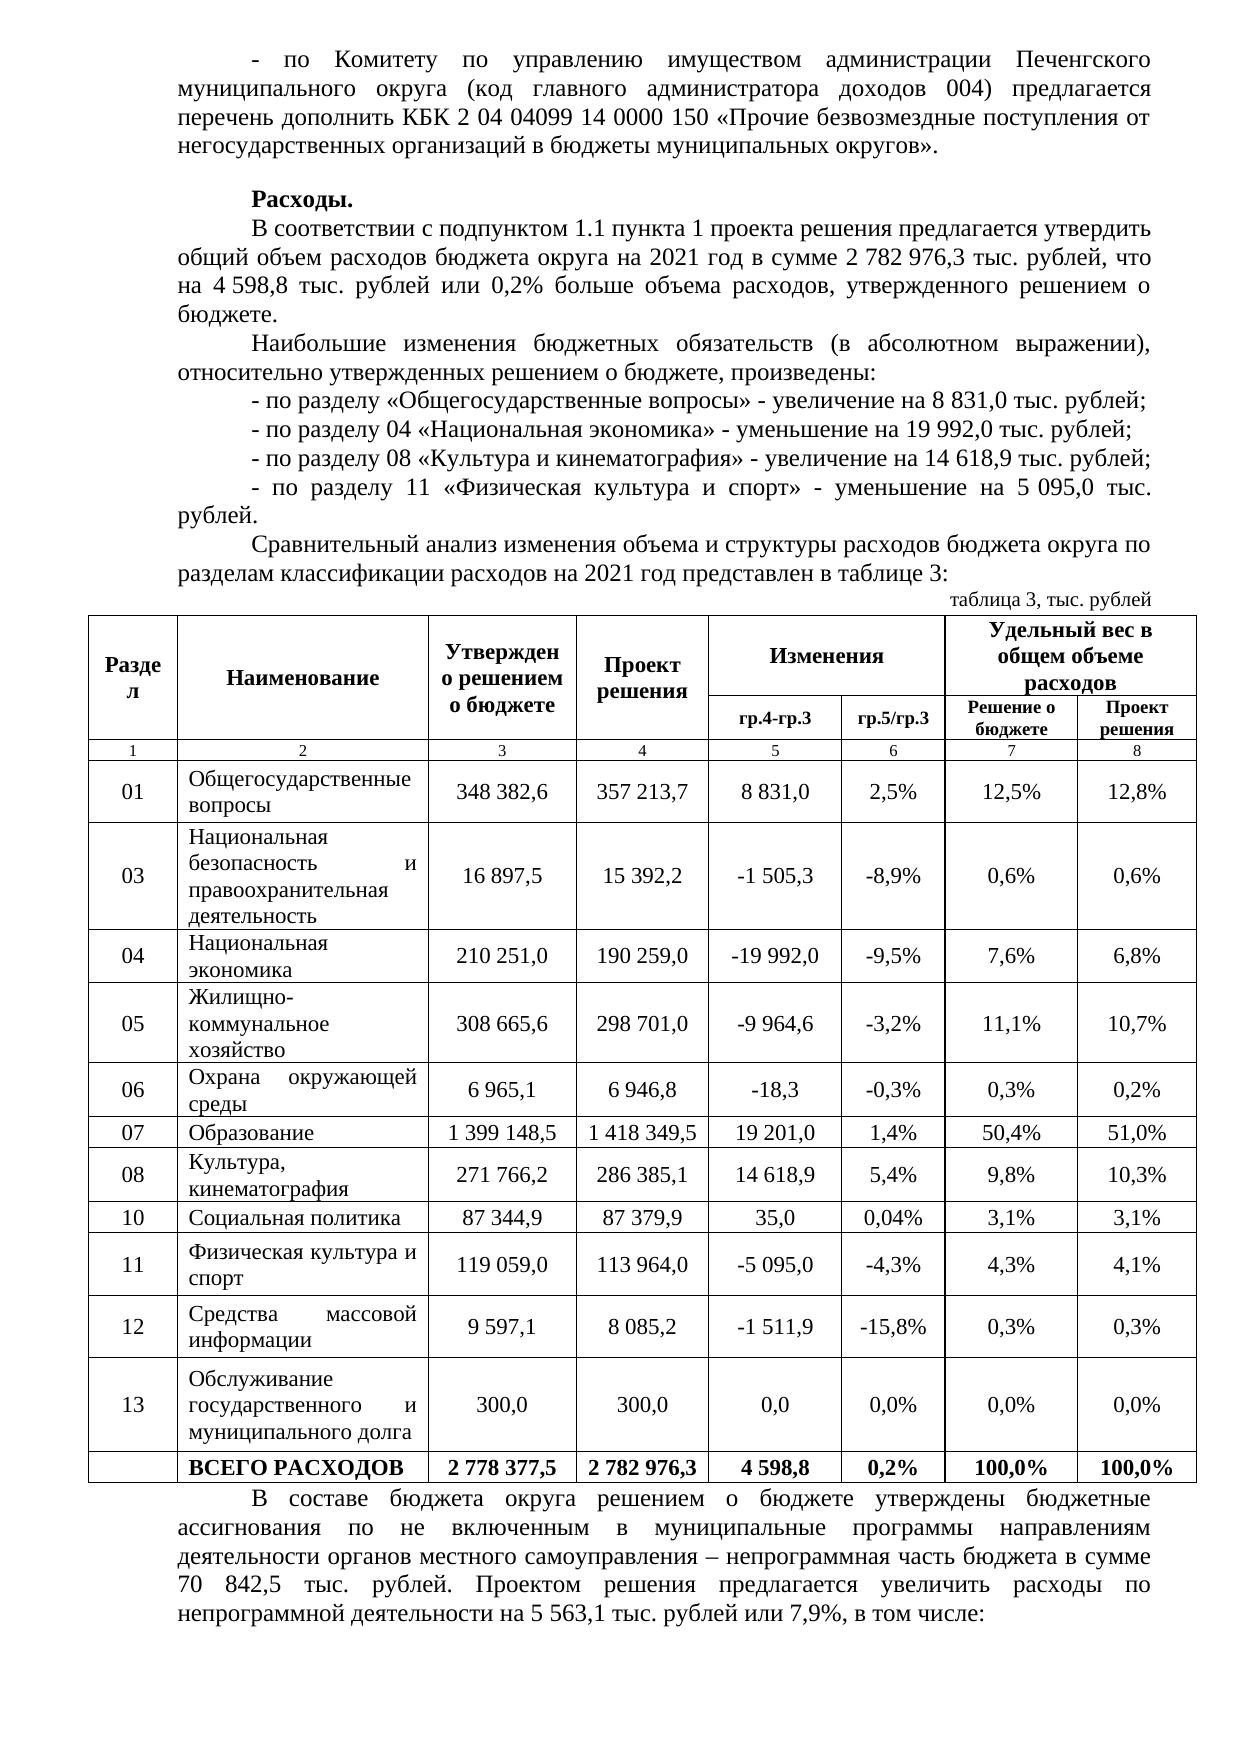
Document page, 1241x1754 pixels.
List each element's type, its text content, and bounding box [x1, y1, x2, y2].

table_cell ВСЕГО РАСХОДОВ [178, 1452, 428, 1482]
table_cell 8 [1078, 740, 1196, 759]
table_cell 04 [89, 930, 177, 982]
table_cell 5 [709, 740, 841, 759]
table_cell 348 382,6 [429, 761, 576, 822]
table_cell 5,4% [842, 1148, 944, 1201]
table_cell 10,7% [1078, 983, 1196, 1062]
table_cell 300,0 [429, 1358, 576, 1451]
table_cell 8 831,0 [709, 761, 841, 822]
table_cell Средства массовой информации [178, 1296, 428, 1357]
table_cell 119 059,0 [429, 1233, 576, 1295]
table_cell 13 [89, 1358, 177, 1451]
table_cell 1 399 148,5 [429, 1117, 576, 1147]
text - по разделу «Общегосударственные вопросы» - увеличение на 8 831,0 тыс. рублей; [177, 386, 1152, 414]
table_cell Решение о бюджете [946, 696, 1077, 739]
table_cell 1 418 349,5 [577, 1117, 708, 1147]
table_cell -18,3 [709, 1063, 841, 1116]
table_cell 03 [89, 823, 177, 928]
table_cell -0,3% [842, 1063, 944, 1116]
table_cell 4,1% [1078, 1233, 1196, 1295]
table_cell 0,0% [1078, 1358, 1196, 1451]
table_cell 2 778 377,5 [429, 1452, 576, 1482]
table_header Проект решения [577, 616, 708, 739]
table_cell -3,2% [842, 983, 944, 1062]
table_cell 2 [178, 740, 428, 759]
table_cell 0,6% [1078, 823, 1196, 928]
table_cell 3,1% [946, 1202, 1077, 1232]
table_cell 0,04% [842, 1202, 944, 1232]
table_cell Жилищно-коммунальное хозяйство [178, 983, 428, 1062]
table_cell 1,4% [842, 1117, 944, 1147]
table_cell 12,5% [946, 761, 1077, 822]
table_cell -8,9% [842, 823, 944, 928]
text - по Комитету по управлению имуществом администрации Печенгского муниципального округа (код главного администратора доходов 004) предлагается перечень дополнить КБК 2 04 04099 14 0000 150 «Прочие безвозмездные поступления от негосударственных организаций в бюджеты муниципальных округов». [177, 44, 1152, 159]
table_cell 12,8% [1078, 761, 1196, 822]
table_header Удельный вес в общем объеме расходов [946, 616, 1196, 695]
table_cell гр.5/гр.3 [842, 696, 944, 739]
table_cell 16 897,5 [429, 823, 576, 928]
table_cell 100,0% [1078, 1452, 1196, 1482]
table_cell 6 946,8 [577, 1063, 708, 1116]
table_cell 0,0% [946, 1358, 1077, 1451]
table_cell Охрана окружающей среды [178, 1063, 428, 1116]
table_cell [89, 1452, 177, 1482]
table_cell 7,6% [946, 930, 1077, 982]
table_cell 07 [89, 1117, 177, 1147]
table_cell 0,3% [946, 1296, 1077, 1357]
table_cell 300,0 [577, 1358, 708, 1451]
table_cell 0,3% [1078, 1296, 1196, 1357]
table_cell 4,3% [946, 1233, 1077, 1295]
table_cell 9,8% [946, 1148, 1077, 1201]
table_cell 14 618,9 [709, 1148, 841, 1201]
table_cell Национальная безопасность и правоохранительная деятельность [178, 823, 428, 928]
table_header Раздел [89, 616, 177, 739]
table_cell Социальная политика [178, 1202, 428, 1232]
table_cell 0,2% [1078, 1063, 1196, 1116]
table_cell -15,8% [842, 1296, 944, 1357]
table_cell 6,8% [1078, 930, 1196, 982]
table_cell 7 [946, 740, 1077, 759]
table_cell 4 598,8 [709, 1452, 841, 1482]
text В соответствии с подпунктом 1.1 пункта 1 проекта решения предлагается утвердить общий объем расходов бюджета округа на 2021 год в сумме 2 782 976,3 тыс. рублей, что на 4 598,8 тыс. рублей или 0,2% больше объема расходов, утвержденного решением о бюджете. [177, 213, 1152, 328]
table_cell 100,0% [946, 1452, 1077, 1482]
table_cell Обслуживание государственного и муниципального долга [178, 1358, 428, 1451]
text таблица 3, тыс. рублей [177, 587, 1152, 611]
table_cell -4,3% [842, 1233, 944, 1295]
table_cell Национальная экономика [178, 930, 428, 982]
table_cell 01 [89, 761, 177, 822]
table_cell 3,1% [1078, 1202, 1196, 1232]
table_cell Культура, кинематография [178, 1148, 428, 1201]
table_cell 0,3% [946, 1063, 1077, 1116]
table_cell 2,5% [842, 761, 944, 822]
table_cell 3 [429, 740, 576, 759]
table_cell 210 251,0 [429, 930, 576, 982]
table_cell 298 701,0 [577, 983, 708, 1062]
table_cell 8 085,2 [577, 1296, 708, 1357]
table_cell 357 213,7 [577, 761, 708, 822]
table_cell 50,4% [946, 1117, 1077, 1147]
table_cell 4 [577, 740, 708, 759]
table_cell -9 964,6 [709, 983, 841, 1062]
table_cell 1 [89, 740, 177, 759]
table_cell 6 [842, 740, 944, 759]
table_cell 286 385,1 [577, 1148, 708, 1201]
table_cell 05 [89, 983, 177, 1062]
table_cell Образование [178, 1117, 428, 1147]
text - по разделу 08 «Культура и кинематография» - увеличение на 14 618,9 тыс. рублей; [177, 443, 1152, 472]
table_cell 35,0 [709, 1202, 841, 1232]
table_cell 0,2% [842, 1452, 944, 1482]
text В составе бюджета округа решением о бюджете утверждены бюджетные ассигнования по не включенным в муниципальные программы направлениям деятельности органов местного самоуправления – непрограммная часть бюджета в сумме 70 842,5 тыс. рублей. Проектом решения предлагается увеличить расходы по непрограммной деятельности на 5 563,1 тыс. рублей или 7,9%, в том числе: [177, 1483, 1152, 1627]
table_cell 9 597,1 [429, 1296, 576, 1357]
table_cell 11 [89, 1233, 177, 1295]
table_cell гр.4-гр.3 [709, 696, 841, 739]
table_cell 2 782 976,3 [577, 1452, 708, 1482]
table_cell 10 [89, 1202, 177, 1232]
table_header Изменения [709, 616, 944, 695]
table_cell Физическая культура и спорт [178, 1233, 428, 1295]
table_cell 87 379,9 [577, 1202, 708, 1232]
text Сравнительный анализ изменения объема и структуры расходов бюджета округа по разделам классификации расходов на 2021 год представлен в таблице 3: [177, 529, 1152, 587]
table_cell 10,3% [1078, 1148, 1196, 1201]
text - по разделу 11 «Физическая культура и спорт» - уменьшение на 5 095,0 тыс. рублей. [177, 472, 1152, 529]
table_cell 15 392,2 [577, 823, 708, 928]
table_cell 6 965,1 [429, 1063, 576, 1116]
table_cell 0,0% [842, 1358, 944, 1451]
table_cell 87 344,9 [429, 1202, 576, 1232]
table_cell -1 505,3 [709, 823, 841, 928]
table_header Наименование [178, 616, 428, 739]
table_cell 190 259,0 [577, 930, 708, 982]
table_cell 51,0% [1078, 1117, 1196, 1147]
table_cell Проект решения [1078, 696, 1196, 739]
table_header Утверждено решением о бюджете [429, 616, 576, 739]
table_cell -9,5% [842, 930, 944, 982]
table_cell 308 665,6 [429, 983, 576, 1062]
table_cell 113 964,0 [577, 1233, 708, 1295]
table_cell 0,0 [709, 1358, 841, 1451]
table_cell Общегосударственные вопросы [178, 761, 428, 822]
table_cell 19 201,0 [709, 1117, 841, 1147]
table_cell 0,6% [946, 823, 1077, 928]
text - по разделу 04 «Национальная экономика» - уменьшение на 19 992,0 тыс. рублей; [177, 414, 1152, 443]
text Наибольшие изменения бюджетных обязательств (в абсолютном выражении), относительно утвержденных решением о бюджете, произведены: [177, 328, 1152, 386]
table_cell 06 [89, 1063, 177, 1116]
table_cell 08 [89, 1148, 177, 1201]
table_cell -19 992,0 [709, 930, 841, 982]
table_cell -1 511,9 [709, 1296, 841, 1357]
table_cell 271 766,2 [429, 1148, 576, 1201]
table_cell -5 095,0 [709, 1233, 841, 1295]
subtitle Расходы. [177, 184, 1152, 213]
table_cell 12 [89, 1296, 177, 1357]
table_cell 11,1% [946, 983, 1077, 1062]
